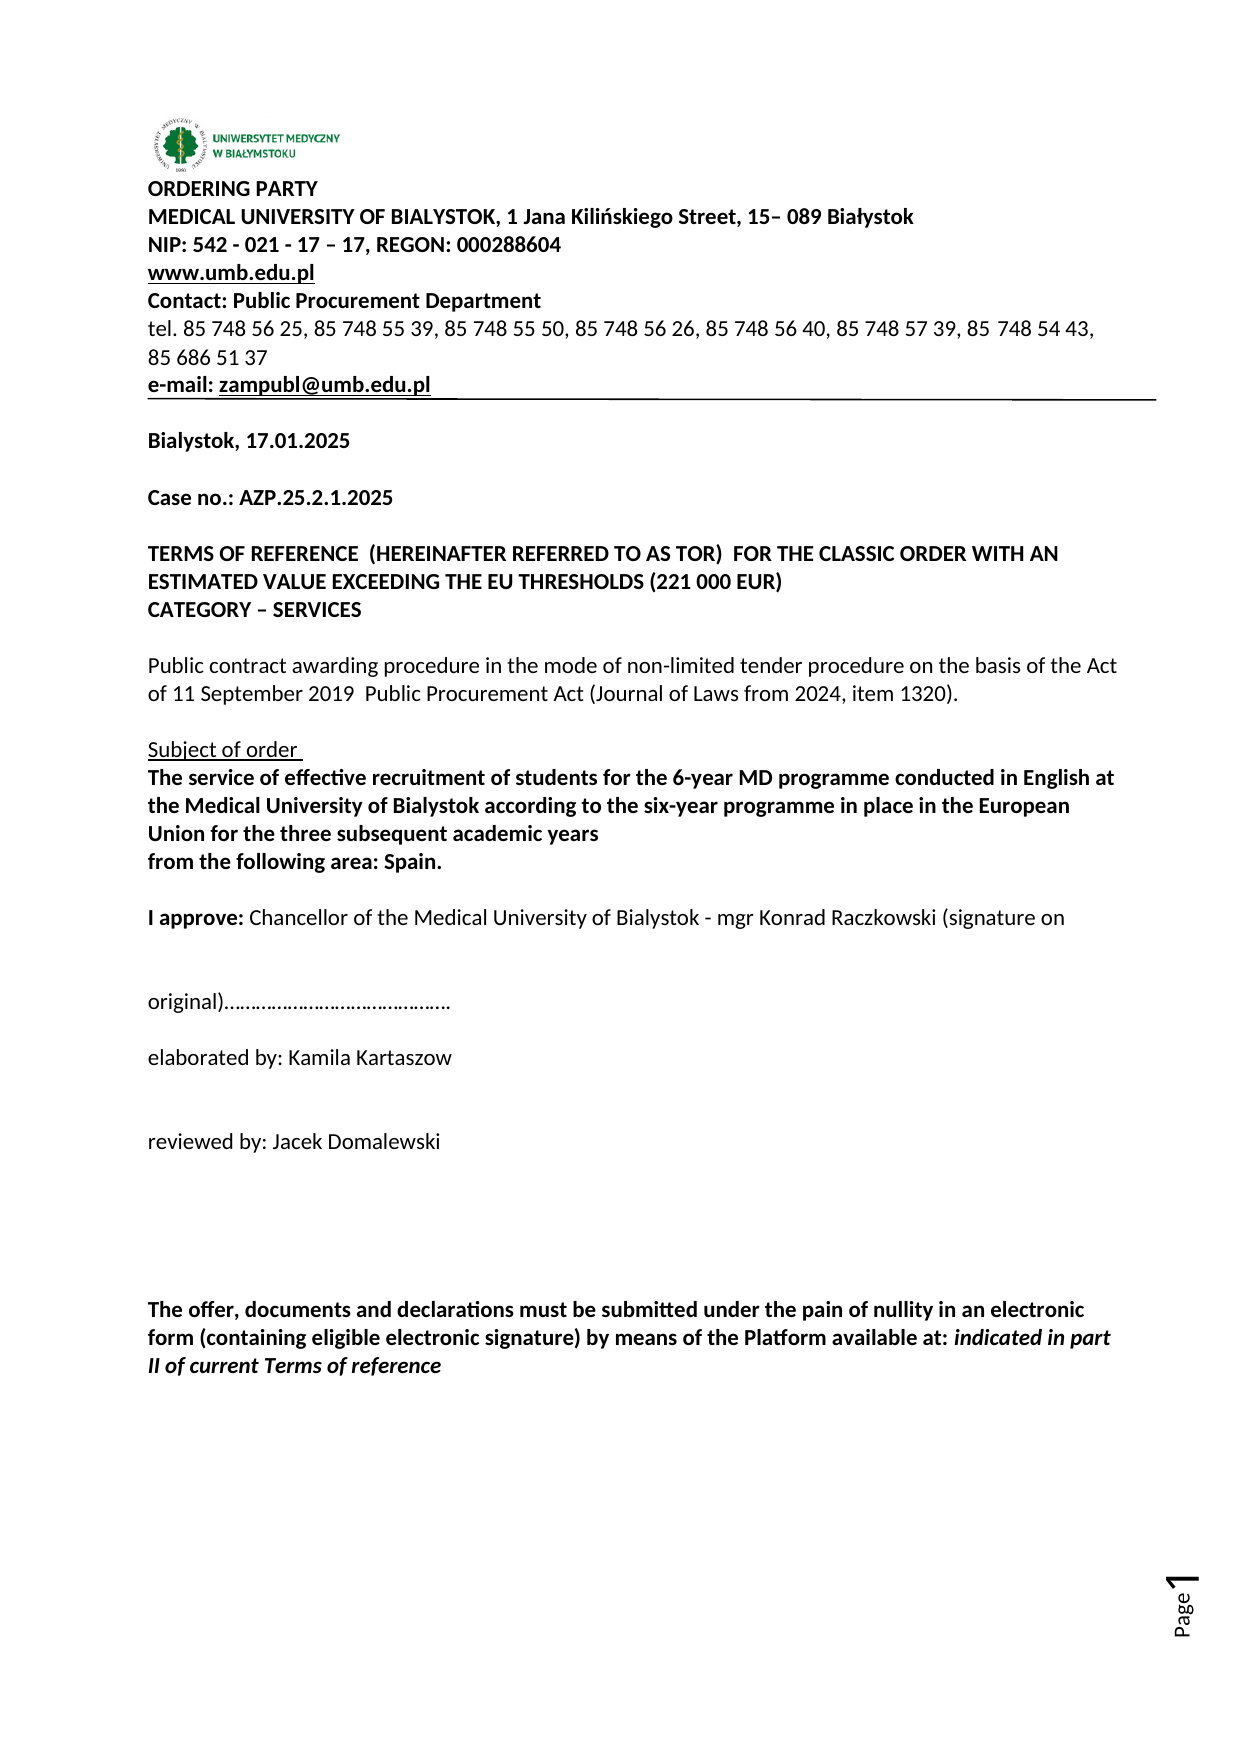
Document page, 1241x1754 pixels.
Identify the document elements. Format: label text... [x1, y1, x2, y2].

text MEDICAL UNIVERSITY OF BIALYSTOK, 1 Jana Kilińskiego Street, 15– 089 Białystok [148, 202, 1122, 231]
text e-mail: zampubl@umb.edu.pl [148, 371, 1122, 399]
text The service of effective recruitment of students for the 6-year MD programme conducted in English at the Medical University of Bialystok according to the six-year programme in place in the European Union for the three subsequent academic years [148, 763, 1122, 847]
text from the following area: Spain. [148, 847, 1122, 875]
text www.umb.edu.pl [148, 258, 1122, 287]
text reviewed by: Jacek Domalewski [148, 1127, 1122, 1155]
text TERMS OF REFERENCE (HEREINAFTER REFERRED TO AS TOR) FOR THE CLASSIC ORDER WITH AN ESTIMATED VALUE EXCEEDING THE EU THRESHOLDS (221 000 EUR) [148, 539, 1122, 595]
text CATEGORY – SERVICES [148, 595, 1122, 623]
text Public contract awarding procedure in the mode of non-limited tender procedure on the basis of the Act of 11 September 2019 Public Procurement Act (Journal of Laws from 2024, item 1320). [148, 651, 1122, 707]
text original)……………………………………. [148, 987, 1122, 1015]
picture [152, 116, 340, 175]
text ORDERING PARTY [148, 174, 1122, 202]
text NIP: 542 - 021 - 17 – 17, REGON: 000288604 [148, 231, 1122, 258]
text I approve: Chancellor of the Medical University of Bialystok - mgr Konrad Raczkowski (signature on [148, 903, 1122, 931]
text Contact: Public Procurement Department [148, 287, 1122, 314]
text elaborated by: Kamila Kartaszow [148, 1043, 1122, 1071]
text Case no.: AZP.25.2.1.2025 [148, 483, 1122, 511]
text Bialystok, 17.01.2025 [148, 427, 1122, 455]
text The offer, documents and declarations must be submitted under the pain of nullity in an electronic form (containing eligible electronic signature) by means of the Platform available at: indicated in part II of current Terms of reference [148, 1295, 1122, 1379]
text Subject of order [148, 735, 1122, 763]
text tel. 85 748 56 25, 85 748 55 39, 85 748 55 50, 85 748 56 26, 85 748 56 40, 85 748 57 39, 85 748 54 43, 85 686 51 37 [148, 314, 1122, 371]
